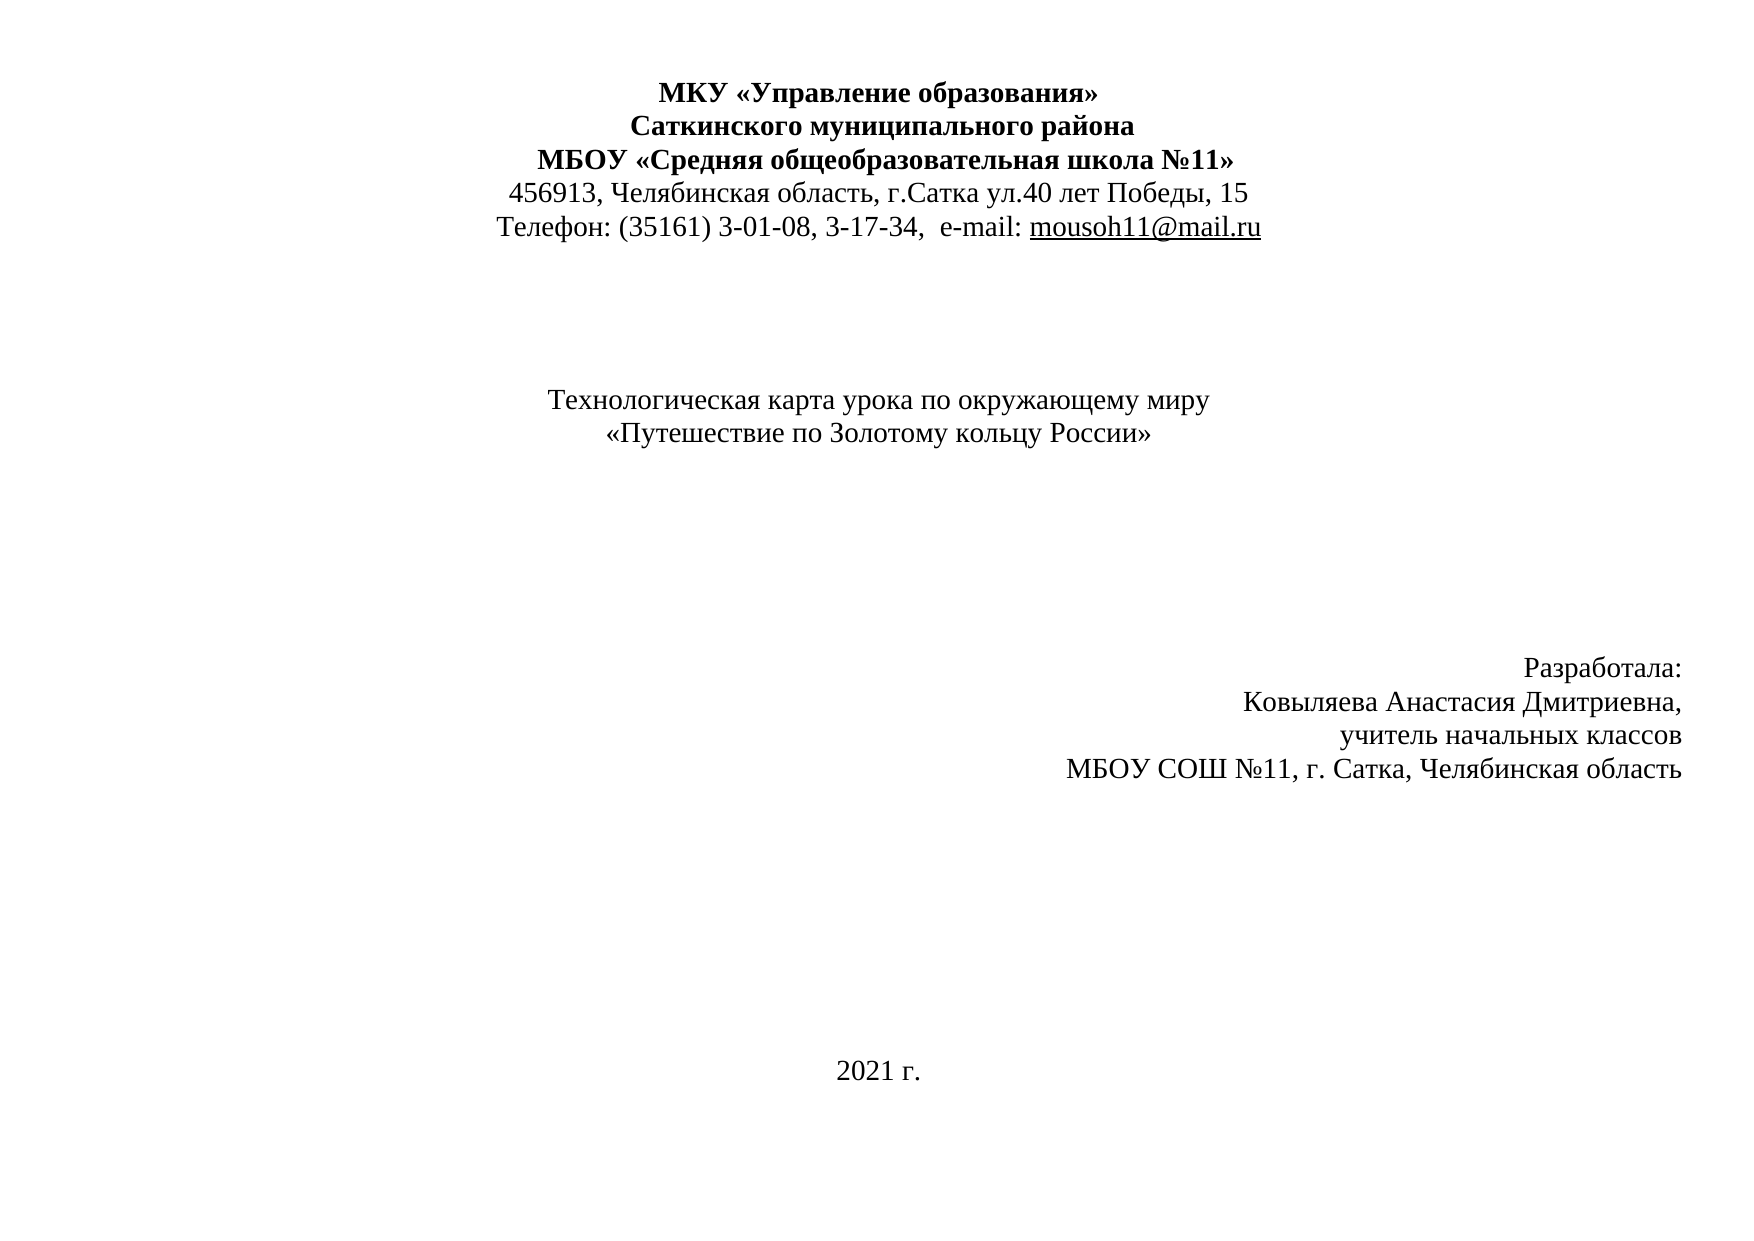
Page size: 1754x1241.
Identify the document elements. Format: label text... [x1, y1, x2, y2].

text 456913, Челябинская область, г.Сатка ул.40 лет Победы, 15 [75, 176, 1682, 209]
text Телефон: (35161) 3-01-08, 3-17-34, e-mail: mousoh11@mail.ru [75, 209, 1682, 243]
text Ковыляева Анастасия Дмитриевна, [75, 684, 1682, 717]
text МБОУ «Средняя общеобразовательная школа №11» [75, 142, 1682, 176]
text учитель начальных классов [75, 717, 1682, 751]
text Технологическая карта урока по окружающему миру [75, 382, 1682, 415]
text МБОУ СОШ №11, г. Сатка, Челябинская область [75, 751, 1682, 784]
text «Путешествие по Золотому кольцу России» [75, 415, 1682, 449]
text 2021 г. [75, 1053, 1682, 1086]
text Разработала: [75, 650, 1682, 684]
text Саткинского муниципального района [75, 108, 1682, 142]
text МКУ «Управление образования» [75, 75, 1682, 108]
